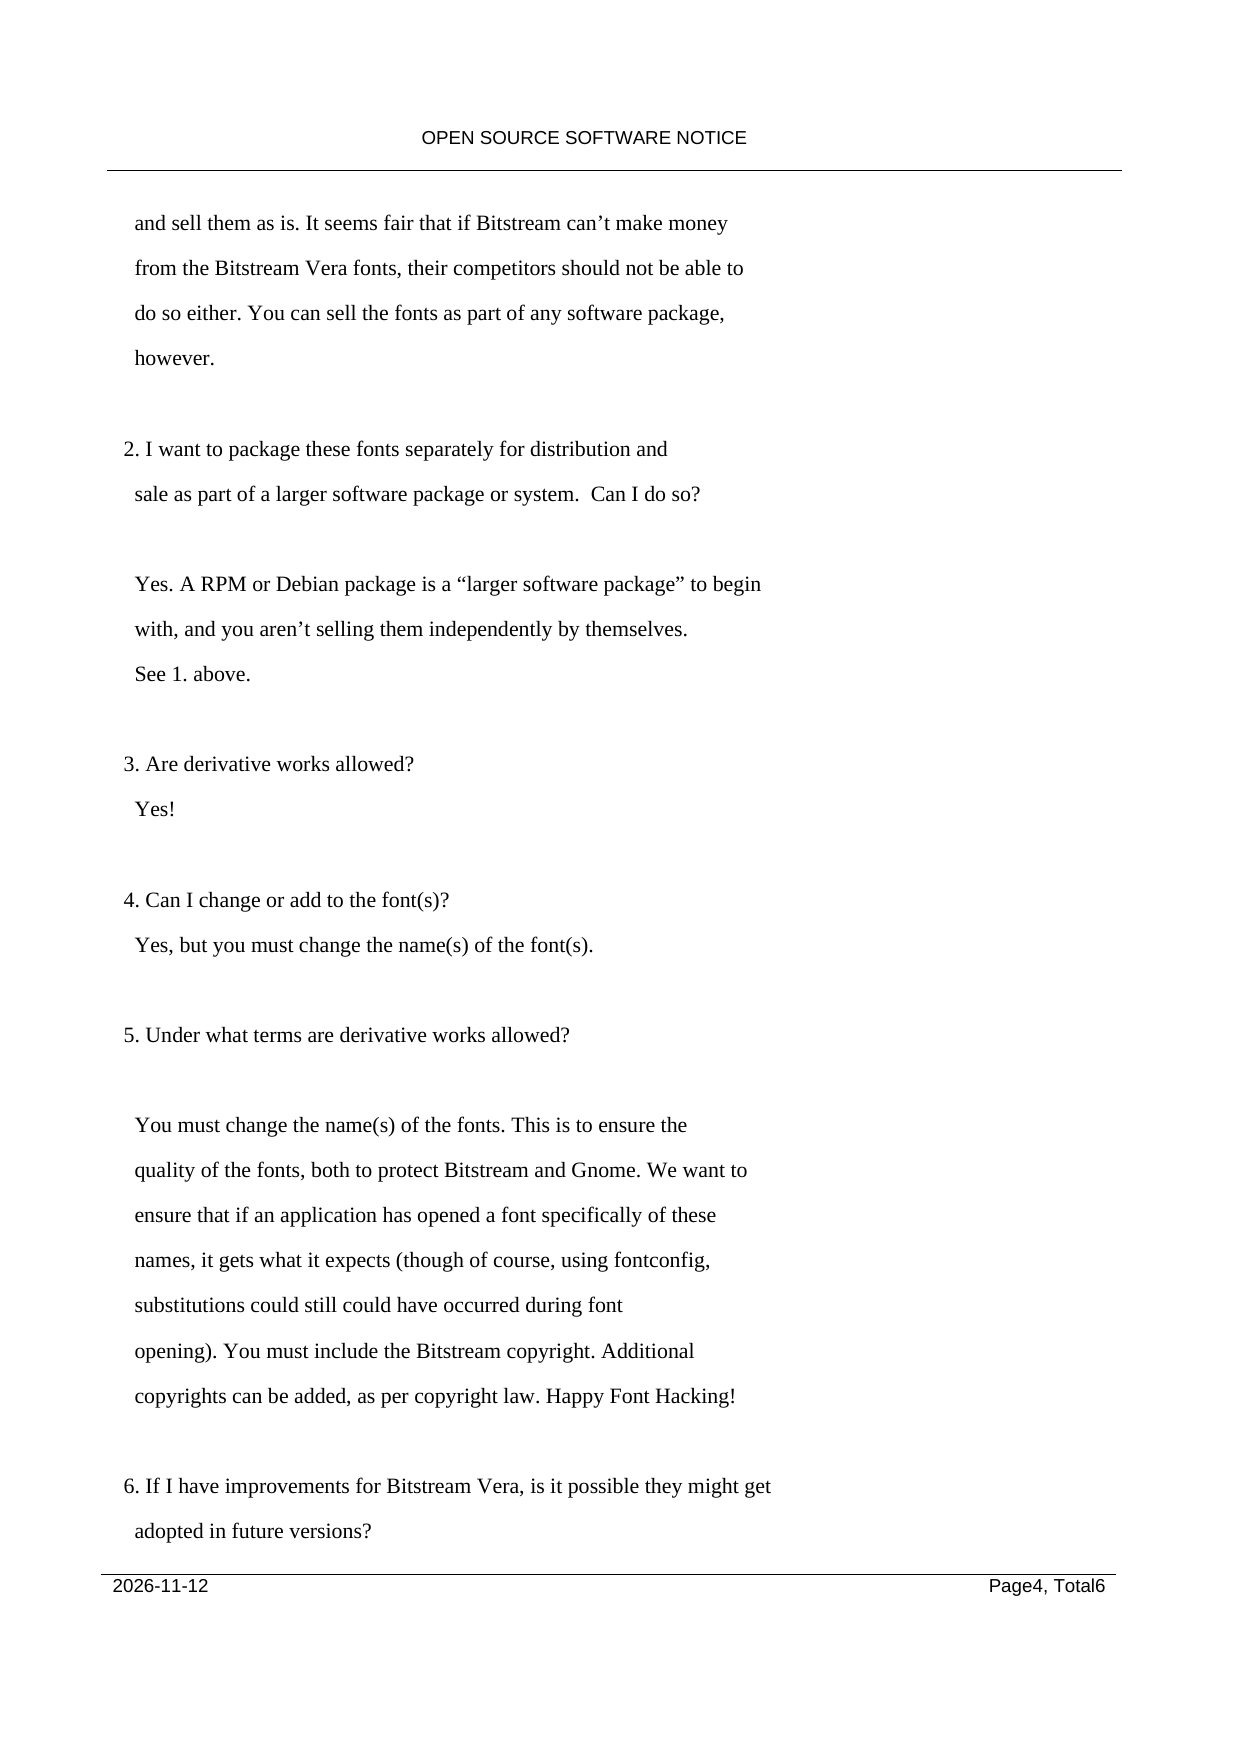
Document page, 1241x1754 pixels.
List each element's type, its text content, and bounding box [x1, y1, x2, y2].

text See 1. above. [112, 657, 1128, 690]
text with, and you aren’t selling them independently by themselves. [112, 612, 1128, 645]
text 2. I want to package these fonts separately for distribution and [112, 432, 1128, 464]
text sale as part of a larger software package or system. Can I do so? [112, 477, 1128, 509]
text You must change the name(s) of the fonts. This is to ensure the [112, 1108, 1128, 1141]
text 3. Are derivative works allowed? [112, 748, 1128, 780]
text Yes! [112, 793, 1128, 825]
text opening). You must include the Bitstream copyright. Additional [112, 1334, 1128, 1366]
text however. [112, 342, 1128, 374]
text Yes, but you must change the name(s) of the font(s). [112, 928, 1128, 961]
text substitutions could still could have occurred during font [112, 1289, 1128, 1321]
text ensure that if an application has opened a font specifically of these [112, 1199, 1128, 1231]
text Yes. A RPM or Debian package is a “larger software package” to begin [112, 567, 1128, 600]
text 4. Can I change or add to the font(s)? [112, 883, 1128, 915]
text 5. Under what terms are derivative works allowed? [112, 1018, 1128, 1051]
text quality of the fonts, both to protect Bitstream and Gnome. We want to [112, 1153, 1128, 1186]
text names, it gets what it expects (though of course, using fontconfig, [112, 1244, 1128, 1276]
text adopted in future versions? [112, 1514, 1128, 1547]
text copyrights can be added, as per copyright law. Happy Font Hacking! [112, 1379, 1128, 1412]
text and sell them as is. It seems fair that if Bitstream can’t make money [112, 206, 1128, 239]
text 6. If I have improvements for Bitstream Vera, is it possible they might get [112, 1469, 1128, 1502]
text from the Bitstream Vera fonts, their competitors should not be able to [112, 251, 1128, 284]
text do so either. You can sell the fonts as part of any software package, [112, 297, 1128, 329]
